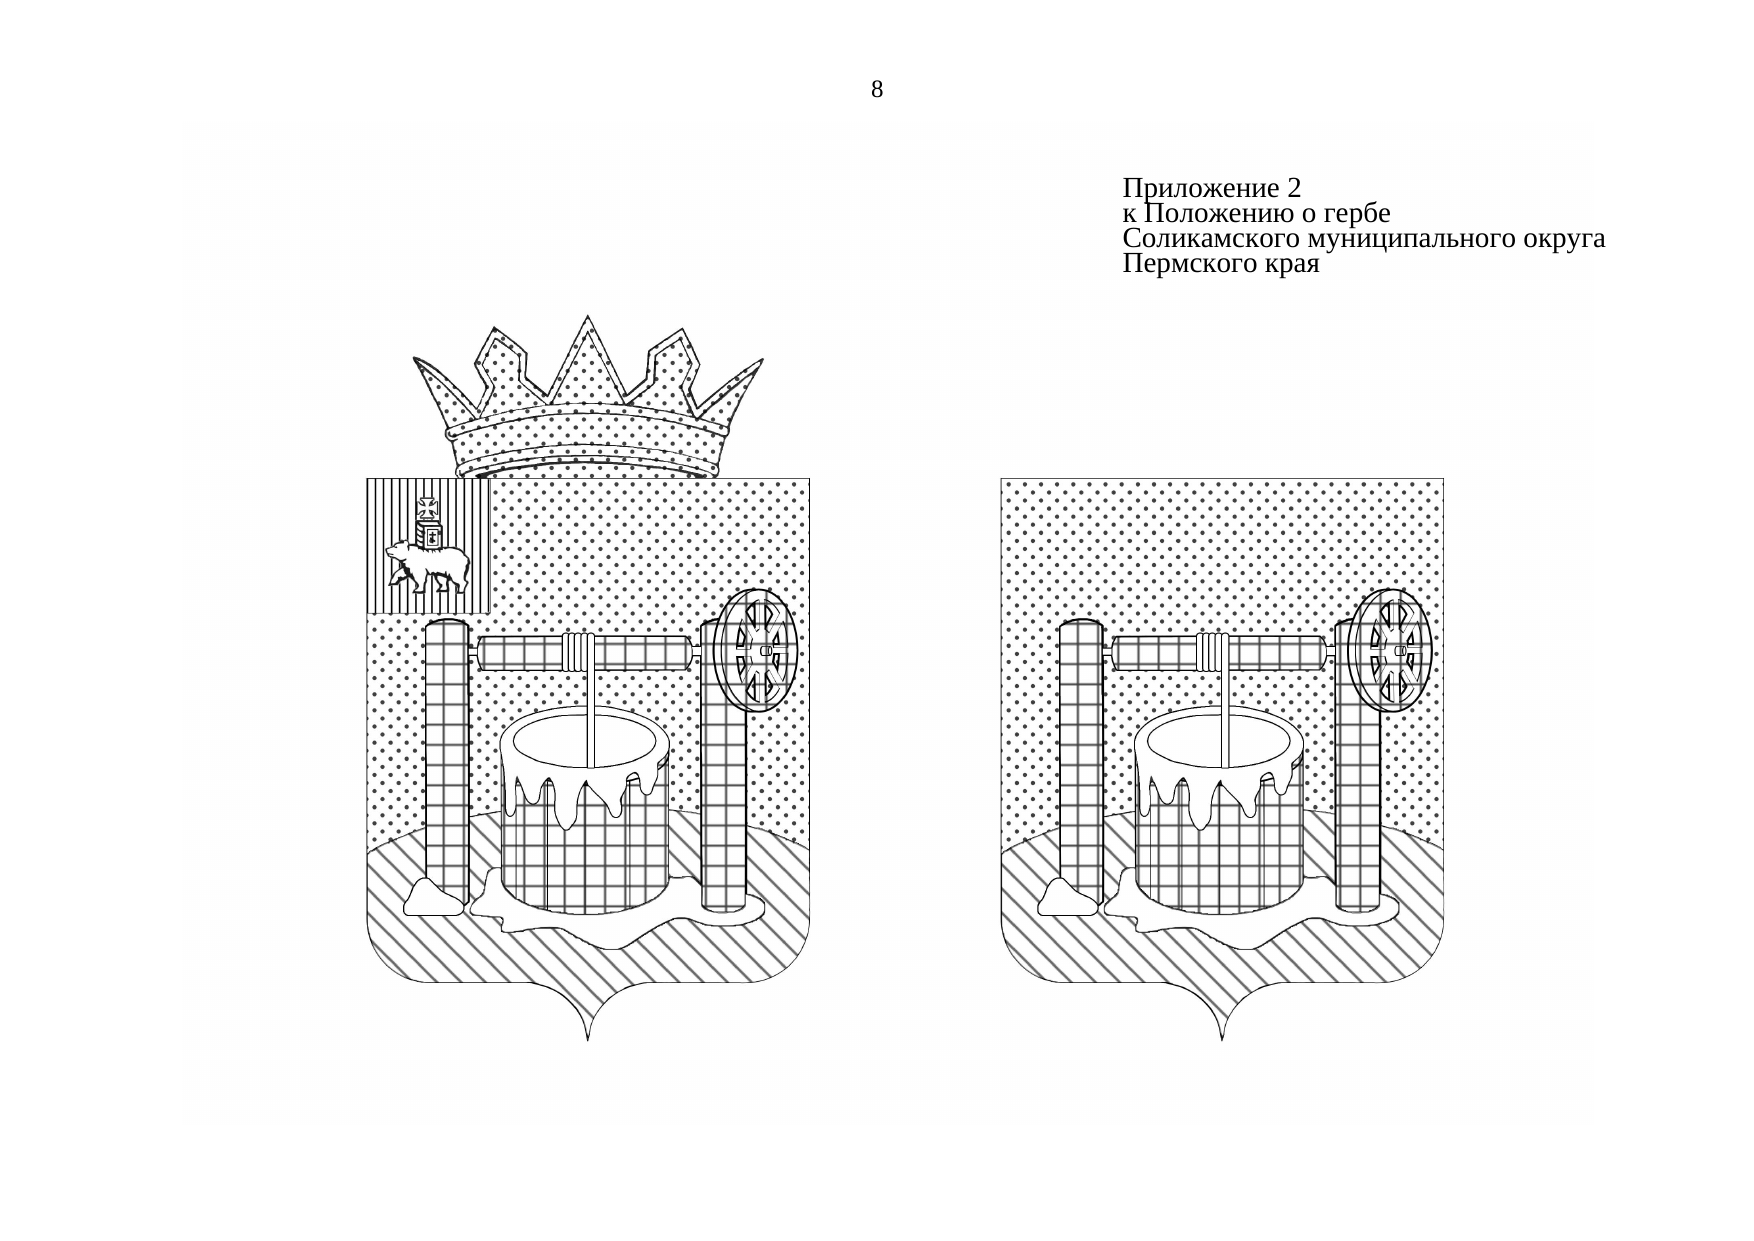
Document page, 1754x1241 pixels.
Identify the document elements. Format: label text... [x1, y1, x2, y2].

picture [181, 121, 1594, 1125]
text к Положению о гербе [1122, 202, 1636, 227]
text Соликамского муниципального округа [1122, 227, 1636, 252]
text Приложение 2 [1122, 177, 1636, 202]
text Пермского края [1122, 252, 1636, 277]
